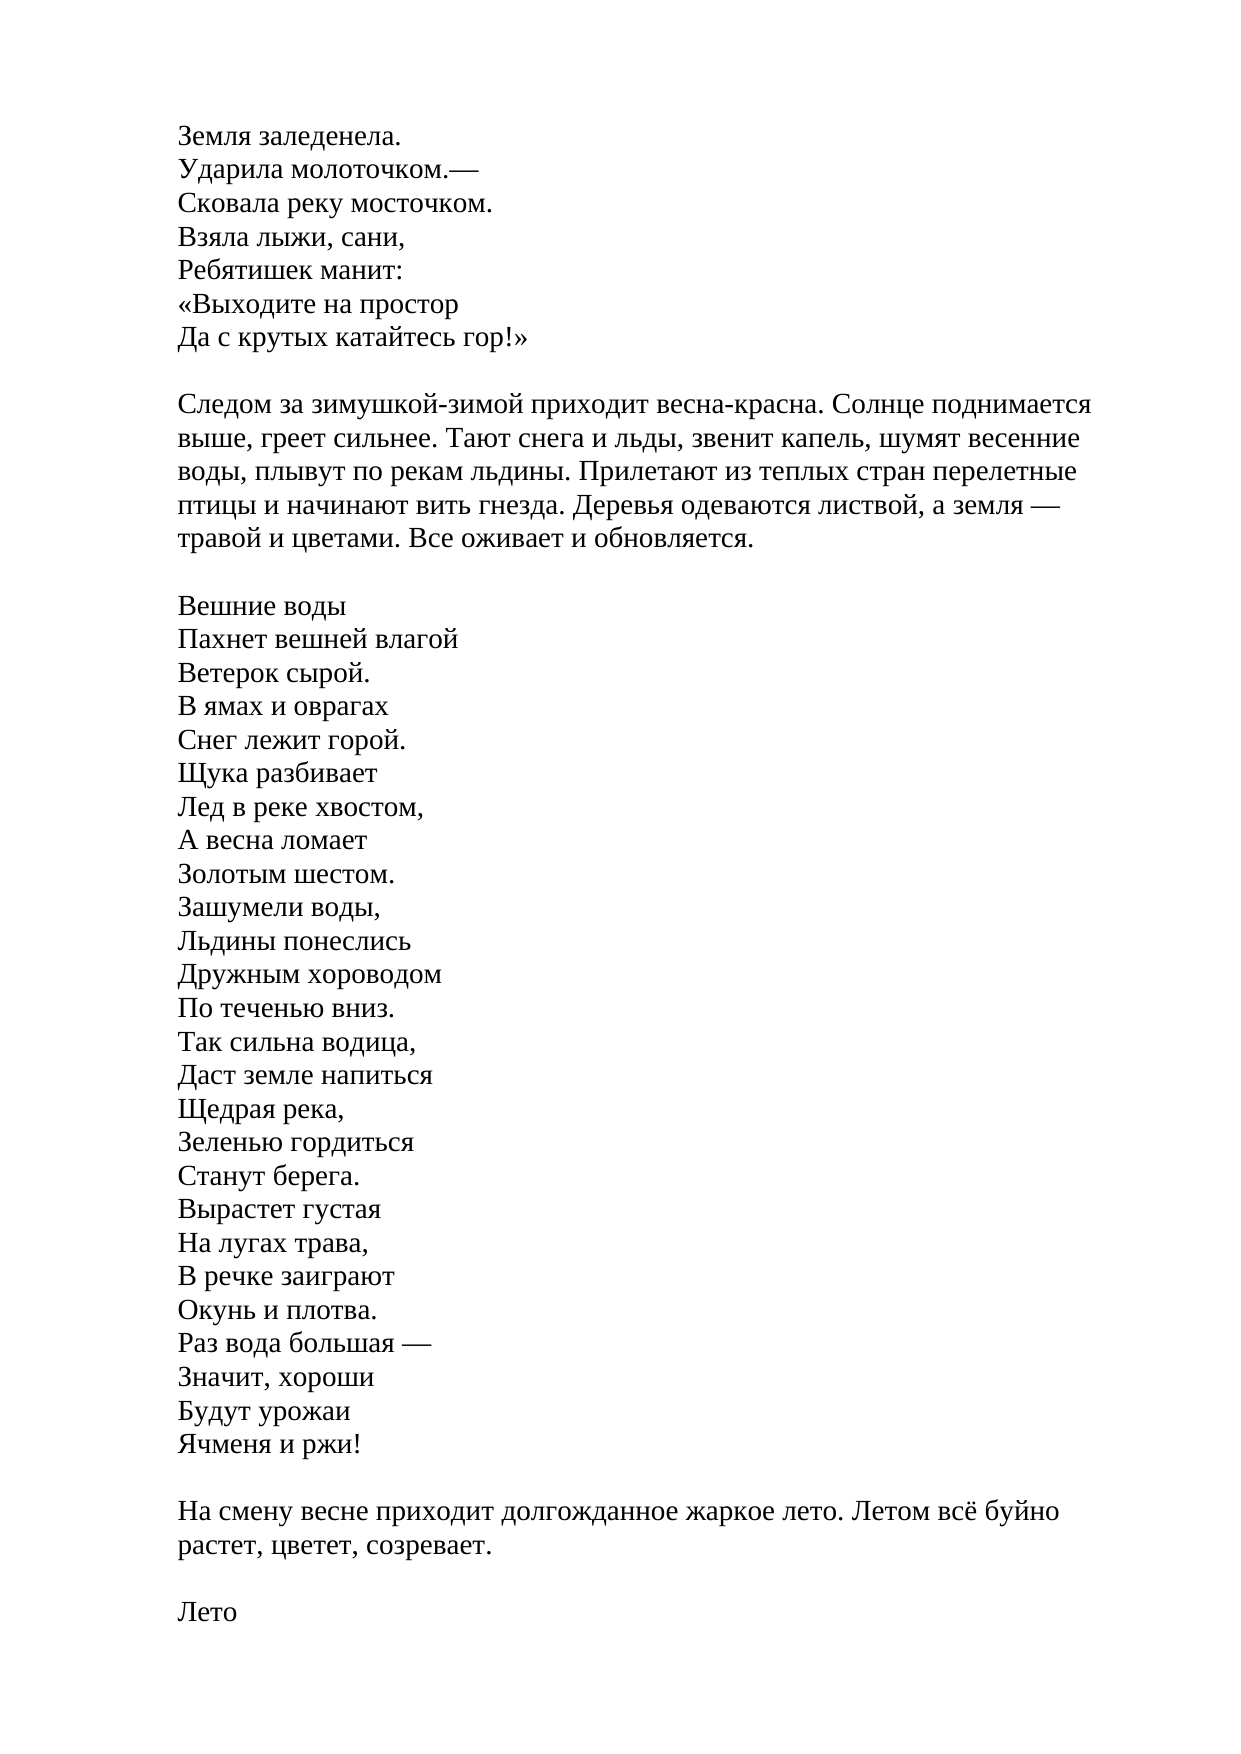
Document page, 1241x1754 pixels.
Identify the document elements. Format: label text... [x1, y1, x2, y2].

text Щука разбивает [177, 755, 1152, 789]
text Золотым шестом. [177, 856, 1152, 889]
text По теченью вниз. [177, 990, 1152, 1024]
text Ветерок сырой. [177, 655, 1152, 688]
text Дружным хороводом [177, 957, 1152, 990]
text Лед в реке хвостом, [177, 789, 1152, 822]
text Пахнет вешней влагой [177, 621, 1152, 655]
text Ударила молоточком.— [177, 152, 1152, 185]
text А весна ломает [177, 822, 1152, 856]
text Зашумели воды, [177, 889, 1152, 923]
text Льдины понеслись [177, 923, 1152, 957]
text Сковала реку мосточком. [177, 185, 1152, 219]
text Следом за зимушкой-зимой приходит весна-красна. Солнце поднимается выше, греет сильнее. Тают снега и льды, звенит капель, шумят весенние воды, плывут по рекам льдины. Прилетают из теплых стран перелетные птицы и начинают вить гнезда. Деревья одеваются листвой, а земля — травой и цветами. Все оживает и обновляется. [177, 386, 1152, 554]
text Вырастет густая [177, 1191, 1152, 1225]
text Снег лежит горой. [177, 722, 1152, 755]
text Зеленью гордиться [177, 1124, 1152, 1158]
text Да с крутых катайтесь гор!» [177, 319, 1152, 353]
text Окунь и плотва. [177, 1292, 1152, 1326]
text Так сильна водица, [177, 1024, 1152, 1057]
text «Выходите на простор [177, 286, 1152, 319]
text Даст земле напиться [177, 1057, 1152, 1091]
text В речке заиграют [177, 1258, 1152, 1292]
text Вешние воды [177, 588, 1152, 621]
text Раз вода большая — [177, 1326, 1152, 1359]
text Значит, хороши [177, 1359, 1152, 1393]
text Ребятишек манит: [177, 252, 1152, 286]
text На смену весне приходит долгожданное жаркое лето. Летом всё буйно растет, цветет, созревает. [177, 1493, 1152, 1560]
text Щедрая река, [177, 1091, 1152, 1124]
text Лето [177, 1594, 1152, 1627]
text Взяла лыжи, сани, [177, 219, 1152, 252]
text Будут урожаи [177, 1393, 1152, 1426]
text Земля заледенела. [177, 118, 1152, 152]
text Ячменя и ржи! [177, 1426, 1152, 1460]
text На лугах трава, [177, 1225, 1152, 1258]
text Станут берега. [177, 1158, 1152, 1191]
text В ямах и оврагах [177, 688, 1152, 722]
